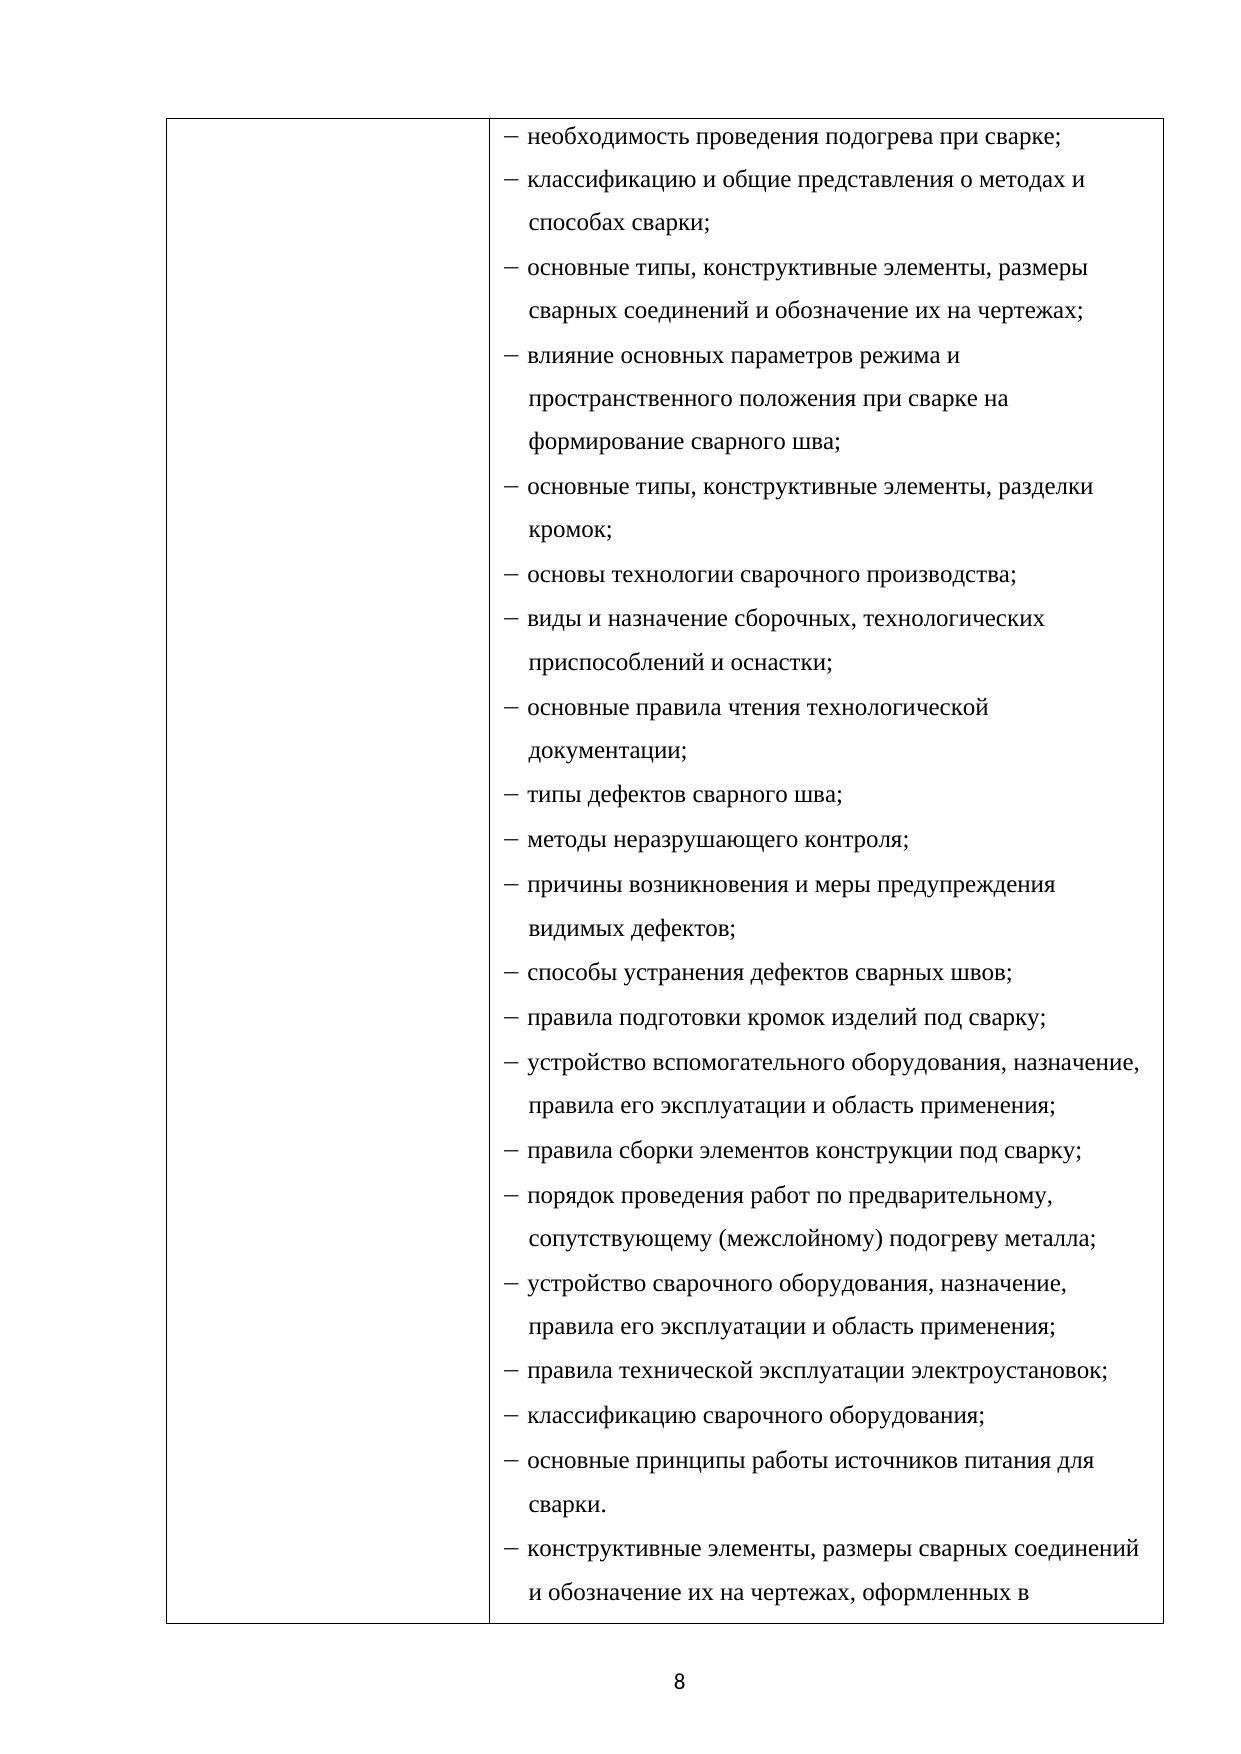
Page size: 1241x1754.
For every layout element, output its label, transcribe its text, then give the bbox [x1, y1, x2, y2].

text − типы дефектов сварного шва; [501, 767, 1240, 812]
text − правила технической эксплуатации электроустановок; [501, 1343, 1240, 1388]
text − необходимость проведения подогрева при сварке; [501, 118, 1240, 151]
text − порядок проведения работ по предварительному, [501, 1167, 1240, 1212]
text − основные типы, конструктивные элементы, размеры [501, 239, 1240, 284]
text правила его эксплуатации и область применения; [528, 1300, 1240, 1343]
text − основные принципы работы источников питания для [501, 1433, 1240, 1478]
text − виды и назначение сборочных, технологических [501, 591, 1240, 636]
text − основы технологии сварочного производства; [501, 546, 1240, 591]
text документации; [528, 724, 1240, 767]
text − основные правила чтения технологической [501, 679, 1240, 724]
text видимых дефектов; [528, 902, 1240, 944]
text − правила сборки элементов конструкции под сварку; [501, 1122, 1240, 1167]
text − причины возникновения и меры предупреждения [501, 857, 1240, 902]
text способах сварки; [528, 196, 1240, 239]
text − устройство вспомогательного оборудования, назначение, [501, 1034, 1240, 1079]
text − классификацию и общие представления о методах и [501, 151, 1240, 196]
text − классификацию сварочного оборудования; [501, 1388, 1240, 1433]
text приспособлений и оснастки; [528, 636, 1240, 679]
text формирование сварного шва; [528, 415, 1240, 458]
text сварных соединений и обозначение их на чертежах; [528, 284, 1240, 327]
text правила его эксплуатации и область применения; [528, 1079, 1240, 1122]
text и обозначение их на чертежах, оформленных в [528, 1566, 1240, 1609]
text пространственного положения при сварке на [528, 372, 1240, 415]
text 8 [673, 1666, 1240, 1695]
text − устройство сварочного оборудования, назначение, [501, 1255, 1240, 1300]
text − методы неразрушающего контроля; [501, 812, 1240, 857]
text − правила подготовки кромок изделий под сварку; [501, 989, 1240, 1034]
text − конструктивные элементы, размеры сварных соединений [501, 1521, 1240, 1566]
text − способы устранения дефектов сварных швов; [501, 944, 1240, 989]
text кромок; [528, 503, 1240, 546]
text − основные типы, конструктивные элементы, разделки [501, 458, 1240, 503]
text сопутствующему (межслойному) подогреву металла; [528, 1212, 1240, 1255]
text − влияние основных параметров режима и [501, 327, 1240, 372]
text сварки. [528, 1478, 1240, 1521]
